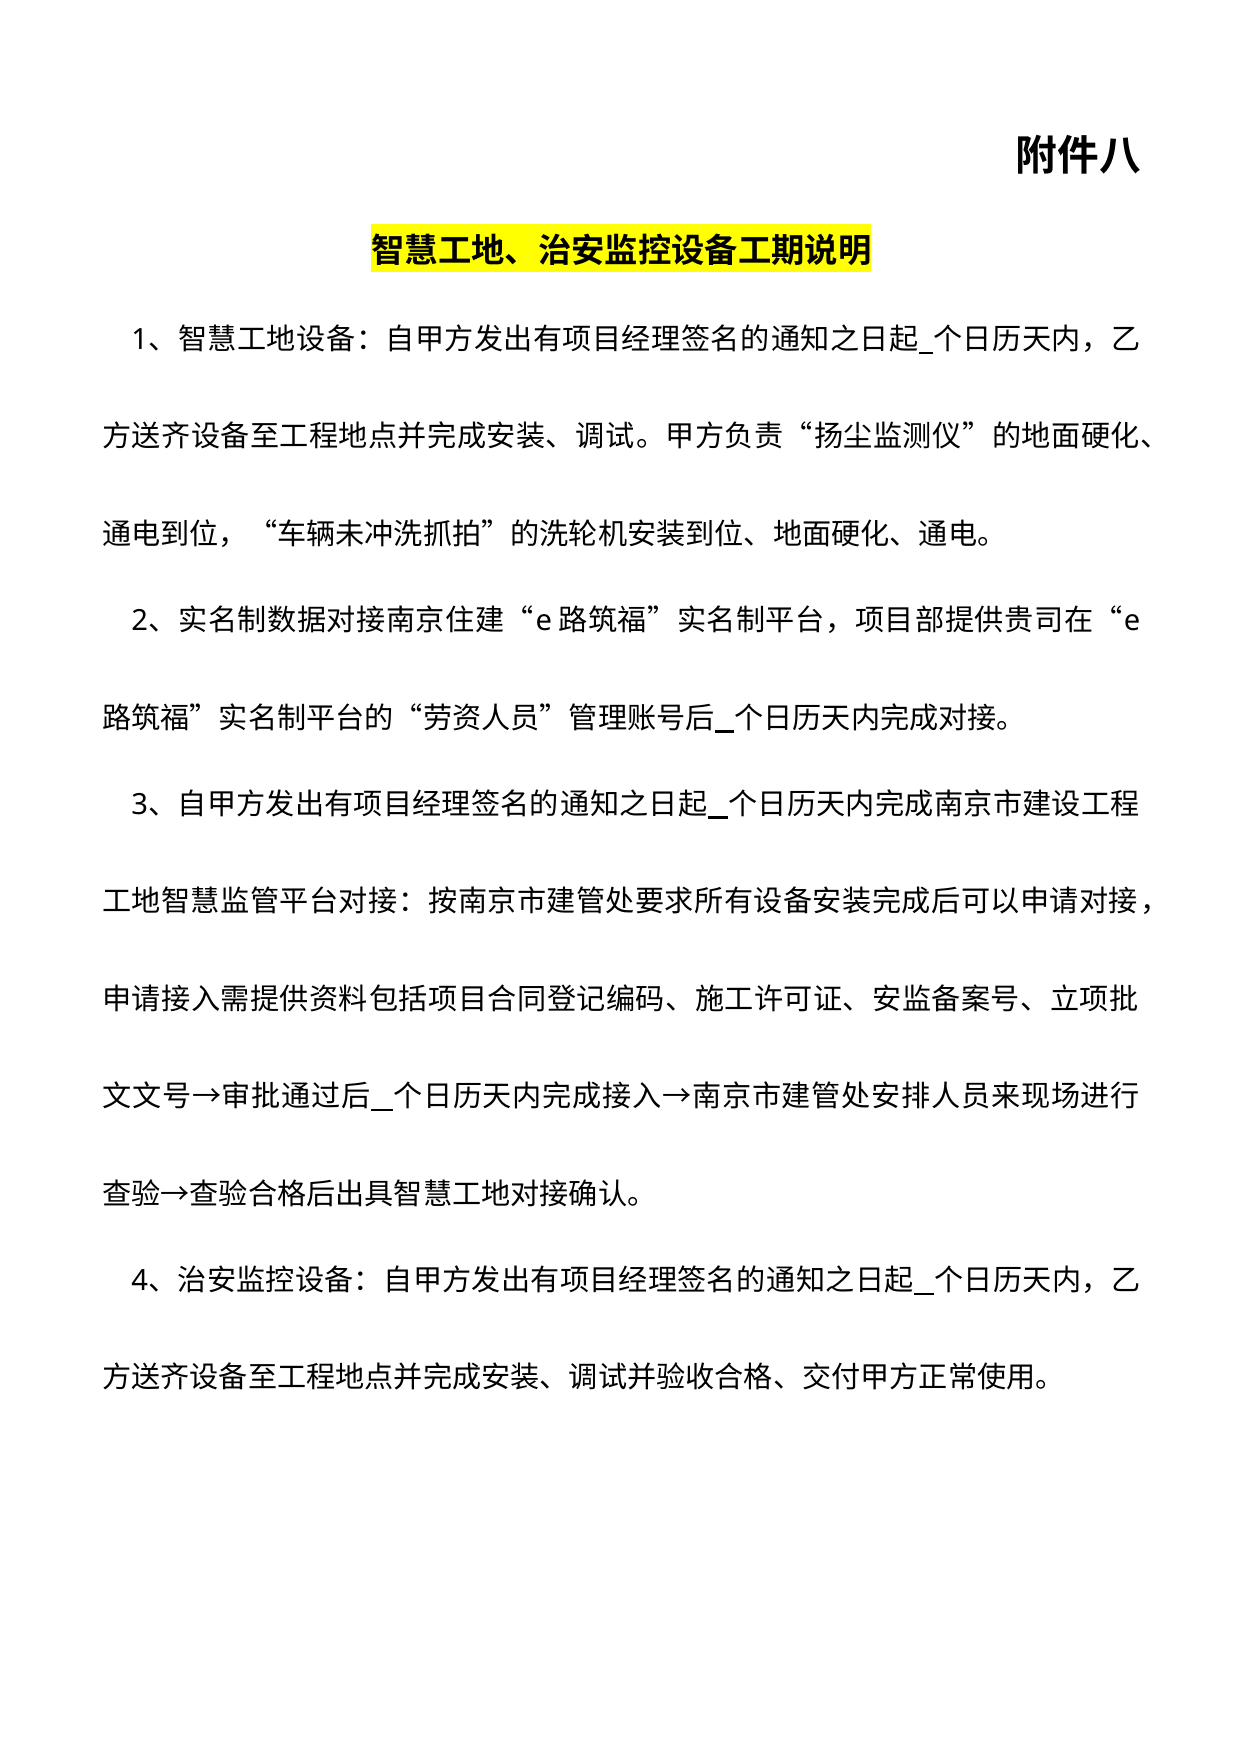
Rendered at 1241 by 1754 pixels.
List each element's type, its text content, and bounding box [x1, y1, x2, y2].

text 附件八 [102, 120, 1140, 185]
text 智慧工地、治安监控设备工期说明 [102, 215, 1140, 280]
text 3、自甲方发出有项目经理签名的通知之日起 个日历天内完成南京市建设工程工地智慧监管平台对接：按南京市建管处要求所有设备安装完成后可以申请对接，申请接入需提供资料包括项目合同登记编码、施工许可证、安监备案号、立项批文文号→审批通过后 个日历天内完成接入→南京市建管处安排人员来现场进行查验→查验合格后出具智慧工地对接确认。 [102, 769, 1140, 1224]
text 2、实名制数据对接南京住建“e路筑福”实名制平台，项目部提供贵司在“e路筑福”实名制平台的“劳资人员”管理账号后 个日历天内完成对接。 [102, 585, 1140, 748]
text 1、智慧工地设备：自甲方发出有项目经理签名的通知之日起 个日历天内，乙方送齐设备至工程地点并完成安装、调试。甲方负责“扬尘监测仪”的地面硬化、通电到位，“车辆未冲洗抓拍”的洗轮机安装到位、地面硬化、通电。 [102, 304, 1140, 564]
text 4、治安监控设备：自甲方发出有项目经理签名的通知之日起 个日历天内，乙方送齐设备至工程地点并完成安装、调试并验收合格、交付甲方正常使用。 [102, 1245, 1140, 1408]
